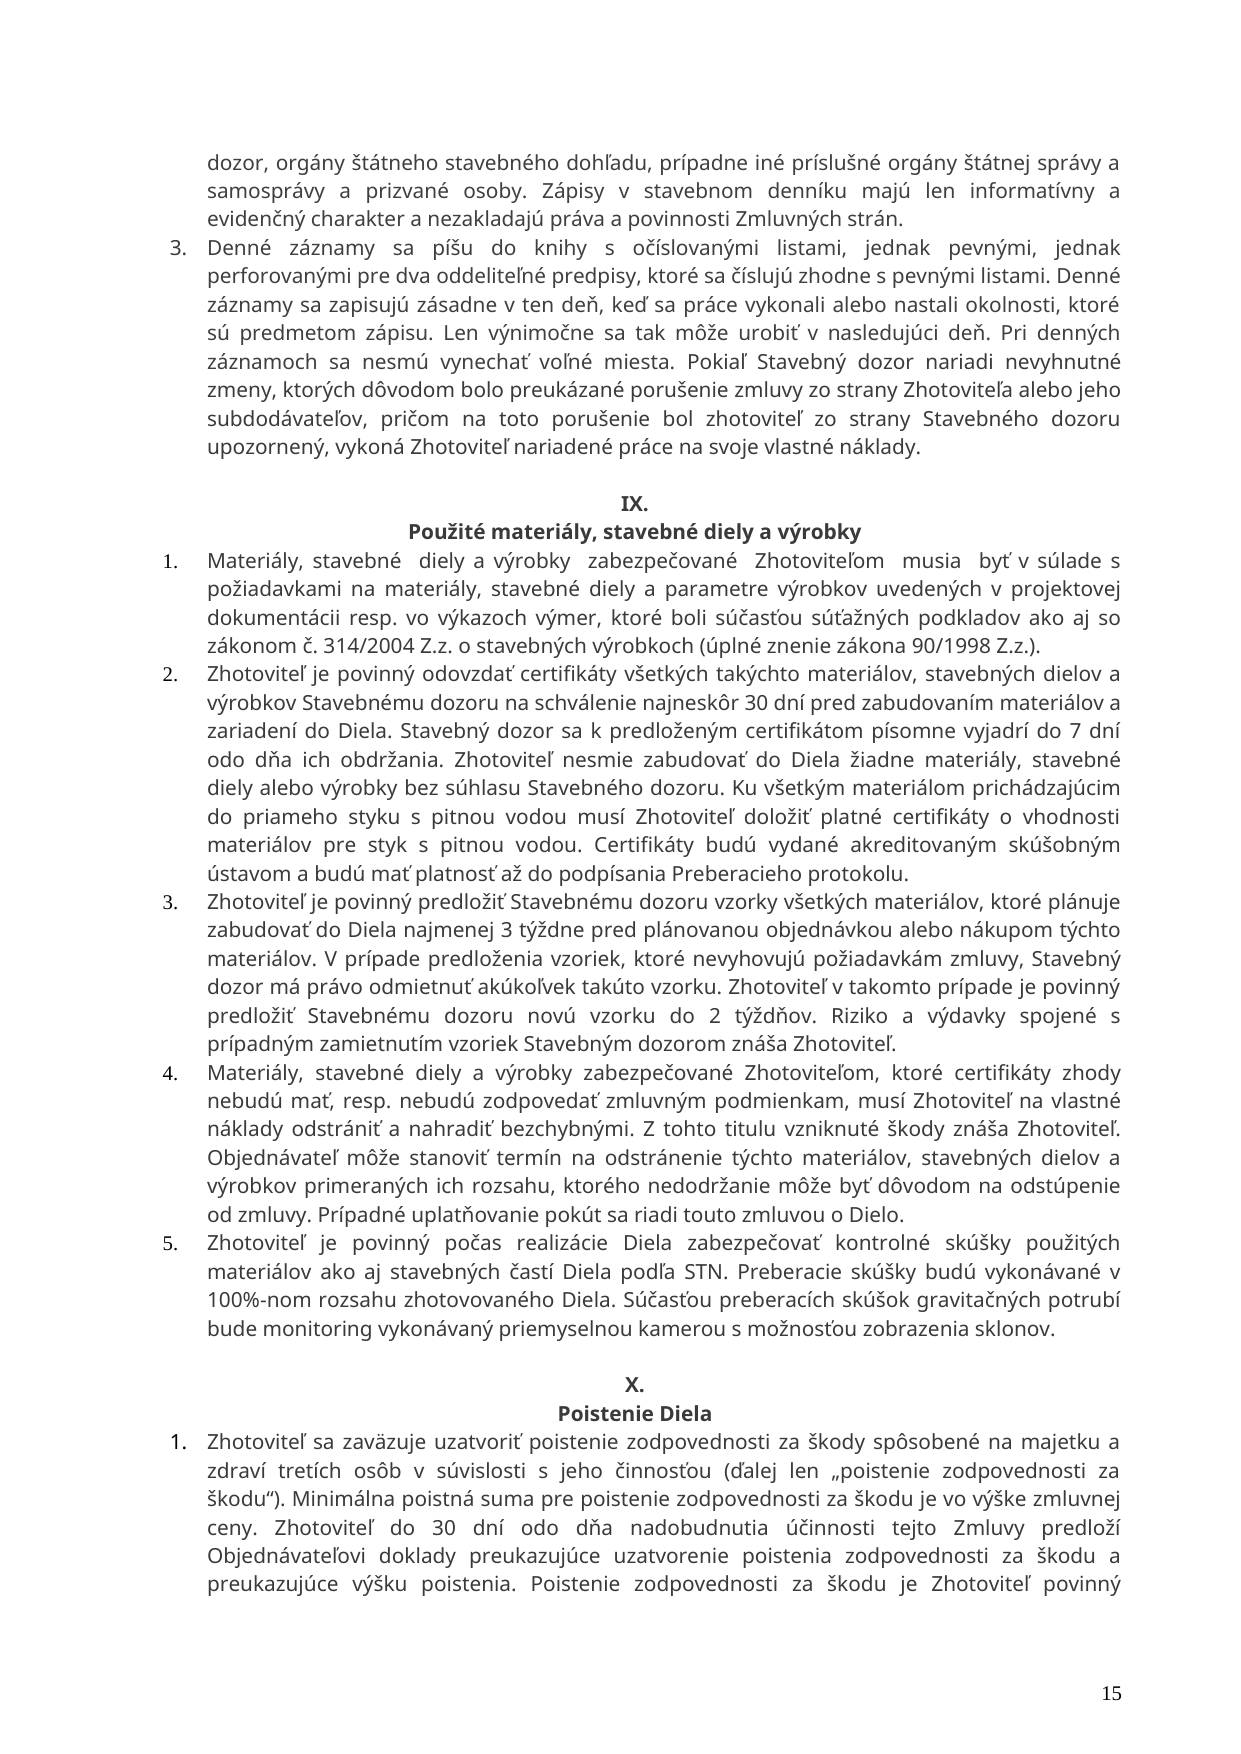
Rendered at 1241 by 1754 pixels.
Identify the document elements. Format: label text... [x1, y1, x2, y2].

text Poistenie Diela [148, 1399, 1122, 1427]
list Zhotoviteľ je povinný predložiť Stavebnému dozoru vzorky všetkých materiálov, ktoré plánuje zabudovať do Diela najmenej 3 týždne pred plánovanou objednávkou alebo nákupom týchto materiálov. V prípade predloženia vzoriek, ktoré nevyhovujú požiadavkám zmluvy, Stavebný dozor má právo odmietnuť akúkoľvek takúto vzorku. Zhotoviteľ v takomto prípade je povinný predložiť Stavebnému dozoru novú vzorku do 2 týždňov. Riziko a výdavky spojené s prípadným zamietnutím vzoriek Stavebným dozorom znáša Zhotoviteľ. [162, 887, 1122, 1058]
list Materiály, stavebné diely a výrobky zabezpečované Zhotoviteľom musia byť v súlade s požiadavkami na materiály, stavebné diely a parametre výrobkov uvedených v projektovej dokumentácii resp. vo výkazoch výmer, ktoré boli súčasťou súťažných podkladov ako aj so zákonom č. 314/2004 Z.z. o stavebných výrobkoch (úplné znenie zákona 90/1998 Z.z.). [162, 546, 1122, 659]
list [169, 148, 1122, 233]
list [169, 1427, 1122, 1598]
list Denné záznamy sa píšu do knihy s očíslovanými listami, jednak pevnými, jednak perforovanými pre dva oddeliteľné predpisy, ktoré sa číslujú zhodne s pevnými listami. Denné záznamy sa zapisujú zásadne v ten deň, keď sa práce vykonali alebo nastali okolnosti, ktoré sú predmetom zápisu. Len výnimočne sa tak môže urobiť v nasledujúci deň. Pri denných záznamoch sa nesmú vynechať voľné miesta. Pokiaľ Stavebný dozor nariadi nevyhnutné zmeny, ktorých dôvodom bolo preukázané porušenie zmluvy zo strany Zhotoviteľa alebo jeho subdodávateľov, pričom na toto porušenie bol zhotoviteľ zo strany Stavebného dozoru upozornený, vykoná Zhotoviteľ nariadené práce na svoje vlastné náklady. [169, 233, 1122, 461]
list Zhotoviteľ je povinný počas realizácie Diela zabezpečovať kontrolné skúšky použitých materiálov ako aj stavebných častí Diela podľa STN. Preberacie skúšky budú vykonávané v 100%-nom rozsahu zhotovovaného Diela. Súčasťou preberacích skúšok gravitačných potrubí bude monitoring vykonávaný priemyselnou kamerou s možnosťou zobrazenia sklonov. [162, 1228, 1122, 1342]
text Použité materiály, stavebné diely a výrobky [148, 517, 1122, 546]
list Materiály, stavebné diely a výrobky zabezpečované Zhotoviteľom, ktoré certifikáty zhody nebudú mať, resp. nebudú zodpovedať zmluvným podmienkam, musí Zhotoviteľ na vlastné náklady odstrániť a nahradiť bezchybnými. Z tohto titulu vzniknuté škody znáša Zhotoviteľ. Objednávateľ môže stanoviť termín na odstránenie týchto materiálov, stavebných dielov a výrobkov primeraných ich rozsahu, ktorého nedodržanie môže byť dôvodom na odstúpenie od zmluvy. Prípadné uplatňovanie pokút sa riadi touto zmluvou o Dielo. [162, 1058, 1122, 1228]
text IX. [148, 489, 1122, 517]
list Zhotoviteľ je povinný odovzdať certifikáty všetkých takýchto materiálov, stavebných dielov a výrobkov Stavebnému dozoru na schválenie najneskôr 30 dní pred zabudovaním materiálov a zariadení do Diela. Stavebný dozor sa k predloženým certifikátom písomne vyjadrí do 7 dní odo dňa ich obdržania. Zhotoviteľ nesmie zabudovať do Diela žiadne materiály, stavebné diely alebo výrobky bez súhlasu Stavebného dozoru. Ku všetkým materiálom prichádzajúcim do priameho styku s pitnou vodou musí Zhotoviteľ doložiť platné certifikáty o vhodnosti materiálov pre styk s pitnou vodou. Certifikáty budú vydané akreditovaným skúšobným ústavom a budú mať platnosť až do podpísania Preberacieho protokolu. [162, 659, 1122, 887]
text X. [148, 1371, 1122, 1399]
